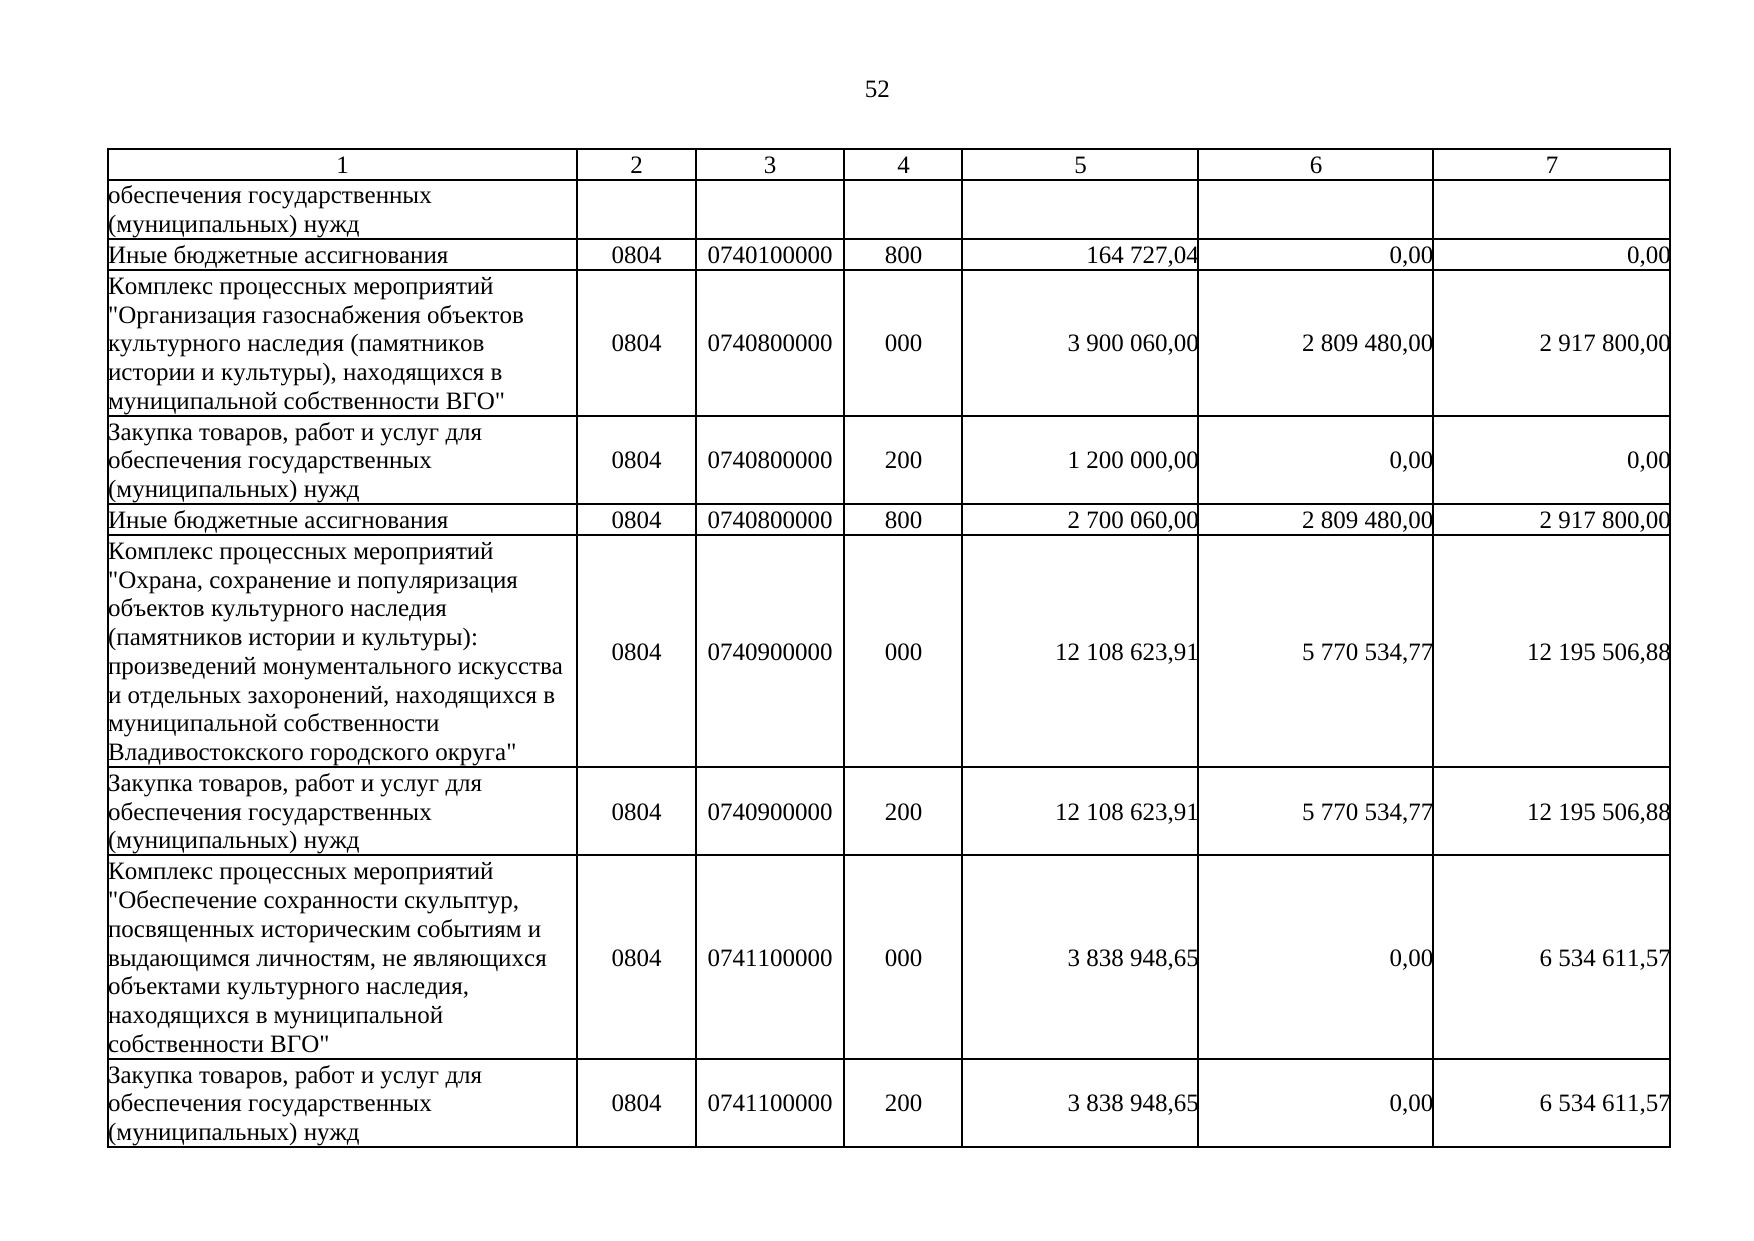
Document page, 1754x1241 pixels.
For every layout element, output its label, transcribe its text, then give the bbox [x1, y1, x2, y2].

table_header 5 [963, 150, 1197, 178]
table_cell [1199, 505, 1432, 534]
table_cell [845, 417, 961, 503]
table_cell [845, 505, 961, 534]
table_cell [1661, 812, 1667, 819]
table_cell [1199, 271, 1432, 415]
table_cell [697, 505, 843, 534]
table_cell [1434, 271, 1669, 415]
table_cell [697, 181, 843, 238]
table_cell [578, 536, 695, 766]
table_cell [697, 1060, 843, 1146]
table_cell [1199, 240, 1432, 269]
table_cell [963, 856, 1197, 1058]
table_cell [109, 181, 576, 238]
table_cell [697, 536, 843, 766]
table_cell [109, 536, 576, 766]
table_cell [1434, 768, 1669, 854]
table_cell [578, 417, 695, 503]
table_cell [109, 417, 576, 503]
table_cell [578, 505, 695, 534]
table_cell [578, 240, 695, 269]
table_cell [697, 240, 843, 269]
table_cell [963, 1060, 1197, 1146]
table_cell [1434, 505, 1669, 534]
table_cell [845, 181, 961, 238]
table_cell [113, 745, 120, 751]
table_header 1 [109, 150, 576, 178]
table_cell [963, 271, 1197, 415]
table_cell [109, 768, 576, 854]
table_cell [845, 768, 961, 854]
table_header 4 [845, 150, 961, 178]
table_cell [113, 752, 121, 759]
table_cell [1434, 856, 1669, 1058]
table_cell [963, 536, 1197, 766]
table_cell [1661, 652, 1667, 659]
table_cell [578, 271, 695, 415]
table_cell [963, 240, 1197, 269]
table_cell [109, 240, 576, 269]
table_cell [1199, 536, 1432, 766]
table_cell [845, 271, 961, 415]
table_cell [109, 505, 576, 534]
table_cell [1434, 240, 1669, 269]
table_header 7 [1434, 150, 1669, 178]
table_header 3 [697, 150, 843, 178]
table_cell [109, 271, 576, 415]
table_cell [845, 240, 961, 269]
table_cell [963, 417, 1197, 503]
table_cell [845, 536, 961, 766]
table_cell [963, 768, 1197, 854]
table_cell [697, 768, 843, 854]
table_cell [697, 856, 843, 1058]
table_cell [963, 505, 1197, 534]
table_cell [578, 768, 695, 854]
table_header 6 [1199, 150, 1432, 178]
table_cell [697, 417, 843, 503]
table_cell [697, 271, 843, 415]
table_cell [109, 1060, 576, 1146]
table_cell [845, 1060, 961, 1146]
table_header 2 [578, 150, 695, 178]
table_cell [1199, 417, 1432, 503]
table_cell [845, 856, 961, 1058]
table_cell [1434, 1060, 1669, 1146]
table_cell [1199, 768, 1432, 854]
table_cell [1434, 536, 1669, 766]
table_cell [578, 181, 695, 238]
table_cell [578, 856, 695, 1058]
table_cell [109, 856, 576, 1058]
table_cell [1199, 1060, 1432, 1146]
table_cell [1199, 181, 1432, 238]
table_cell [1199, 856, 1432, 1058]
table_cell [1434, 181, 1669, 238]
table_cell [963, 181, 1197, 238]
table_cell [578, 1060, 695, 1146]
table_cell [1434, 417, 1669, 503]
